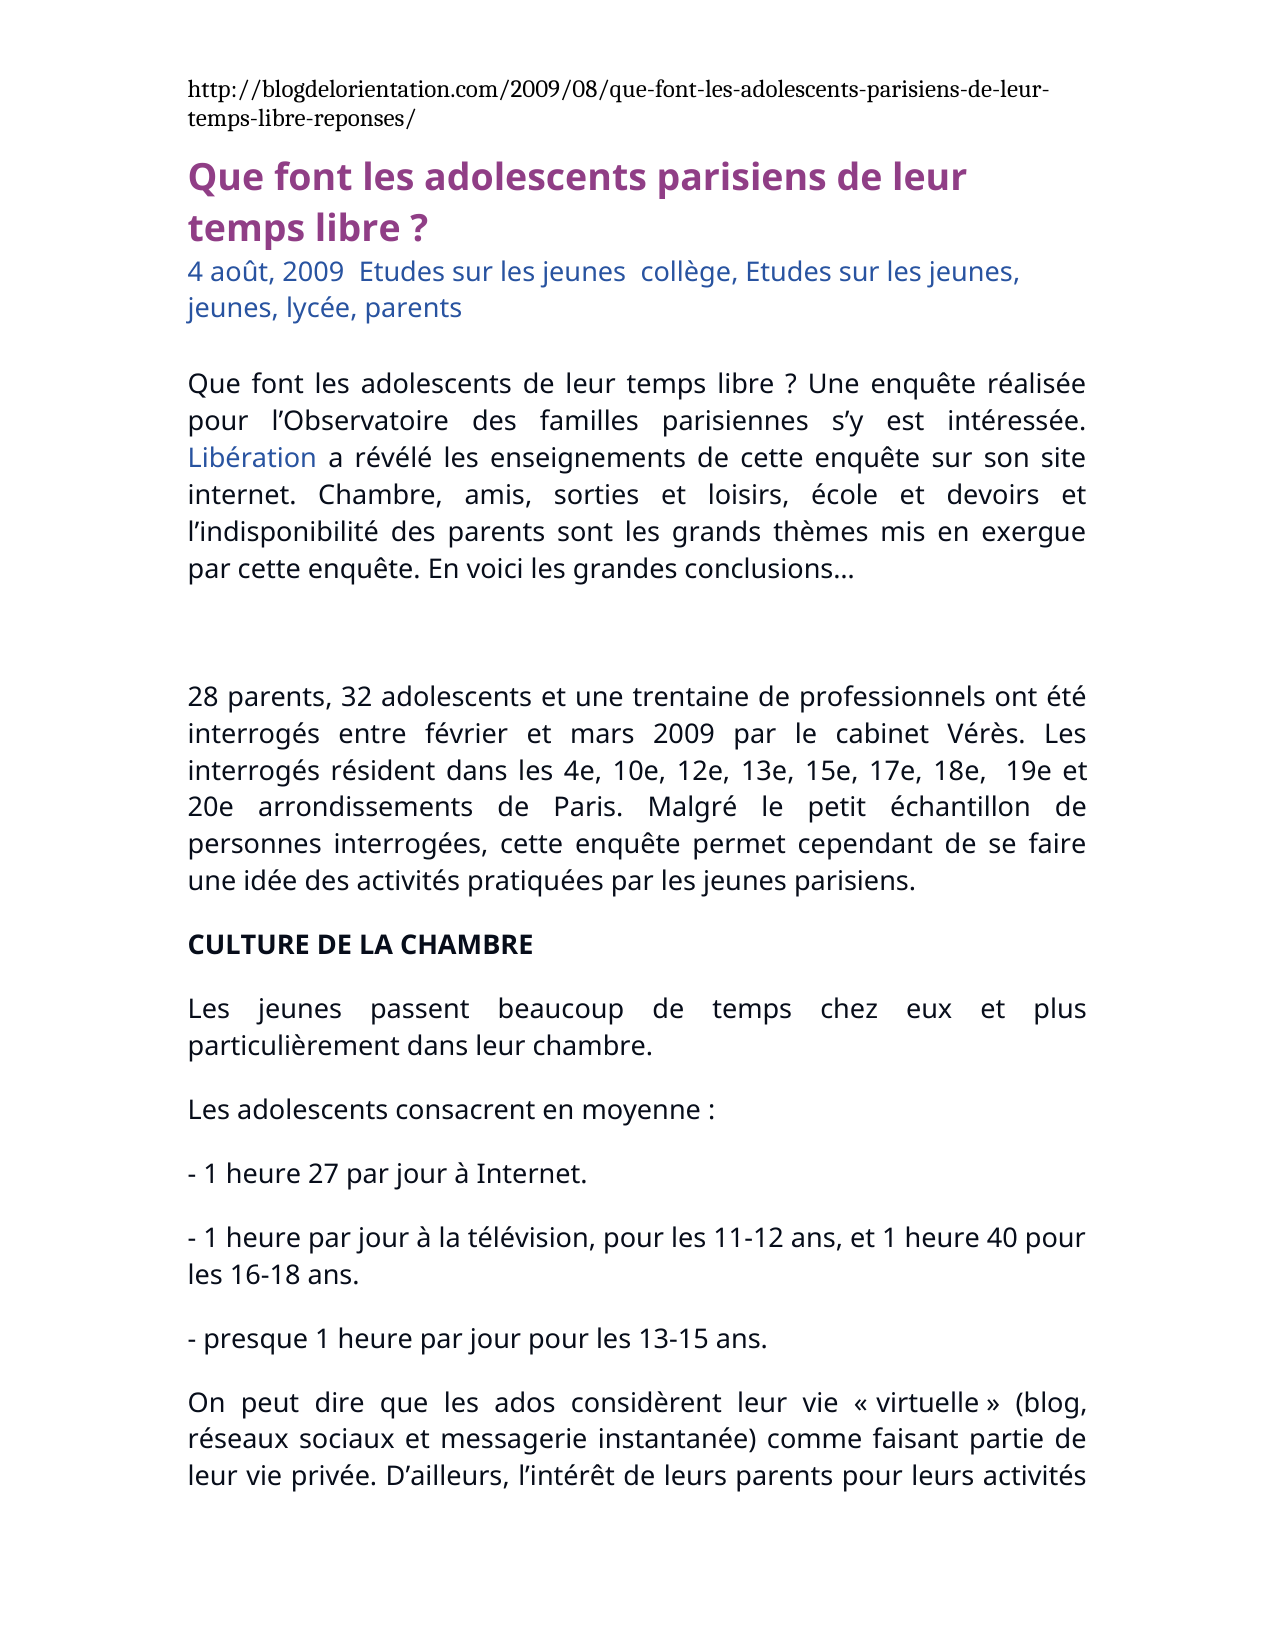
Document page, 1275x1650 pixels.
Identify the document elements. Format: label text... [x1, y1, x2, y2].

text 28 parents, 32 adolescents et une trentaine de professionnels ont été interrogés entre février et mars 2009 par le cabinet Vérès. Les interrogés résident dans les 4e, 10e, 12e, 13e, 15e, 17e, 18e, 19e et 20e arrondissements de Paris. Malgré le petit échantillon de personnes interrogées, cette enquête permet cependant de se faire une idée des activités pratiquées par les jeunes parisiens. [187, 677, 1087, 898]
text 4 août, 2009 Etudes sur les jeunes collège, Etudes sur les jeunes, jeunes, lycée, parents [187, 252, 1087, 326]
text CULTURE DE LA CHAMBRE [187, 926, 1087, 962]
text - presque 1 heure par jour pour les 13-15 ans. [187, 1319, 1087, 1356]
text Que font les adolescents de leur temps libre ? Une enquête réalisée pour l’Observatoire des familles parisiennes s’y est intéressée. Libération a révélé les enseignements de cette enquête sur son site internet. Chambre, amis, sorties et loisirs, école et devoirs et l’indisponibilité des parents sont les grands thèmes mis en exergue par cette enquête. En voici les grandes conclusions… [187, 365, 1087, 586]
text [187, 1383, 1087, 1494]
text Que font les adolescents parisiens de leur temps libre ? [187, 150, 1087, 252]
text - 1 heure par jour à la télévision, pour les 11-12 ans, et 1 heure 40 pour les 16-18 ans. [187, 1218, 1087, 1292]
text Les adolescents consacrent en moyenne : [187, 1090, 1087, 1127]
text - 1 heure 27 par jour à Internet. [187, 1154, 1087, 1191]
text Les jeunes passent beaucoup de temps chez eux et plus particulièrement dans leur chambre. [187, 989, 1087, 1063]
